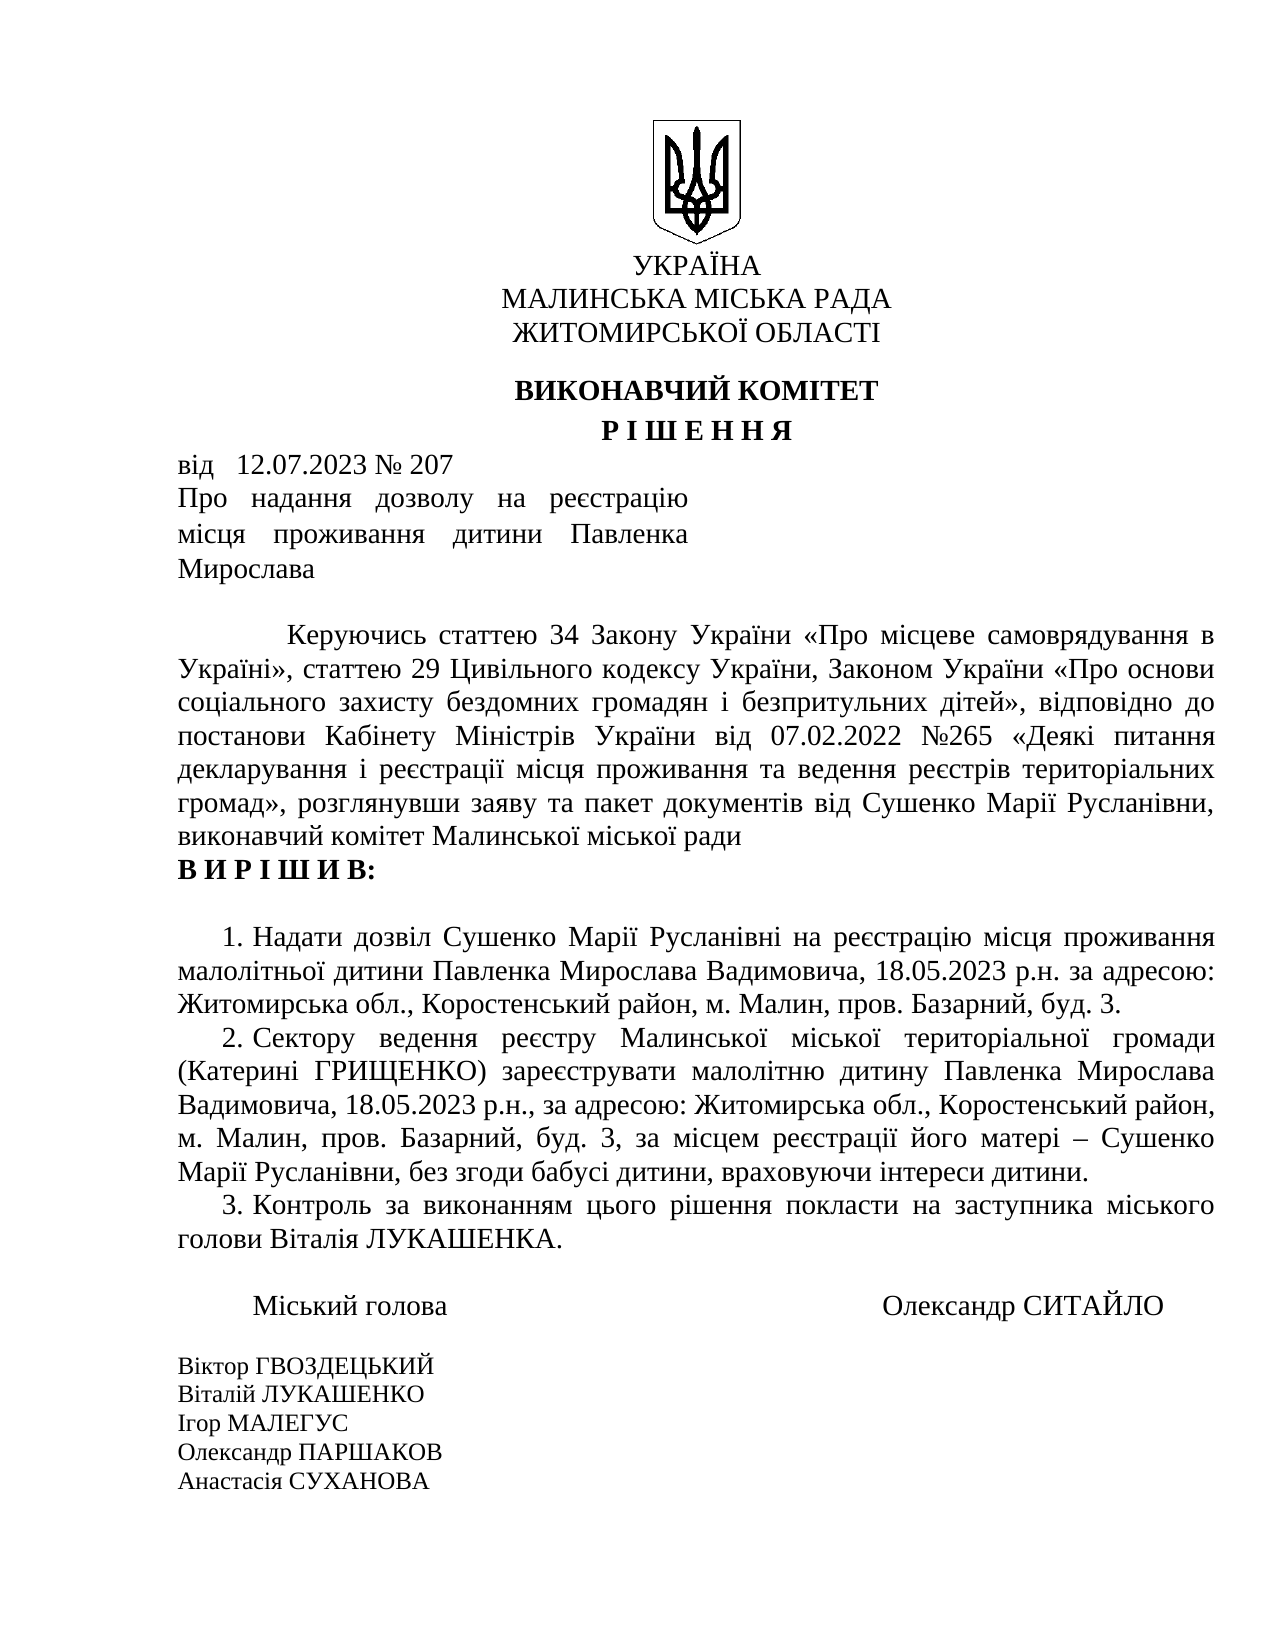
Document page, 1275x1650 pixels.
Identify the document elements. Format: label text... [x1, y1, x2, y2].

text МАЛИНСЬКА МІСЬКА РАДА [177, 281, 1216, 315]
list Сектору ведення реєстру Малинської міської територіальної громади (Катерині ГРИЩЕНКО) зареєструвати малолітню дитину Павленка Мирослава Вадимовича, 18.05.2023 р.н., за адресою: Житомирська обл., Коростенський район, м. Малин, пров. Базарний, буд. 3, за місцем реєстрації його матері – Сушенко Марії Русланівни, без згоди бабусі дитини, враховуючи інтереси дитини. [177, 1020, 1216, 1187]
text ЖИТОМИРСЬКОЇ ОБЛАСТІ [177, 315, 1216, 348]
subtitle ВИКОНАВЧИЙ КОМІТЕТ [177, 373, 1216, 407]
text В И Р І Ш И В: [177, 852, 1216, 886]
list Надати дозвіл Сушенко Марії Русланівні на реєстрацію місця проживання малолітньої дитини Павленка Мирослава Вадимовича, 18.05.2023 р.н. за адресою: Житомирська обл., Коростенський район, м. Малин, пров. Базарний, буд. 3. [177, 919, 1216, 1020]
text Ігор МАЛЕГУС [177, 1408, 1216, 1437]
text Віталій ЛУКАШЕНКО [177, 1379, 1216, 1408]
text Керуючись статтею 34 Закону України «Про місцеве самоврядування в Україні», статтею 29 Цивільного кодексу України, Законом України «Про основи соціального захисту бездомних громадян і безпритульних дітей», відповідно до постанови Кабінету Міністрів України від 07.02.2022 №265 «Деякі питання декларування і реєстрації місця проживання та ведення реєстрів територіальних громад», розглянувши заяву та пакет документів від Сушенко Марії Русланівни, виконавчий комітет Малинської міської ради [177, 617, 1216, 852]
text Віктор ГВОЗДЕЦЬКИЙ [177, 1351, 1216, 1379]
text Олександр ПАРШАКОВ [177, 1437, 1216, 1466]
text Анастасія СУХАНОВА [177, 1466, 1216, 1494]
picture [651, 118, 742, 246]
list Міський голова Олександр СИТАЙЛО [252, 1288, 1216, 1322]
text від 12.07.2023 № 207 [177, 447, 1216, 480]
text Р І Ш Е Н Н Я [177, 413, 1216, 447]
list Контроль за виконанням цього рішення покласти на заступника міського голови Віталія ЛУКАШЕНКА. [177, 1187, 1216, 1254]
table_header Про надання дозволу на реєстрацію місця проживання дитини Павленка Мирослава [166, 480, 699, 587]
text УКРАЇНА [177, 248, 1216, 281]
